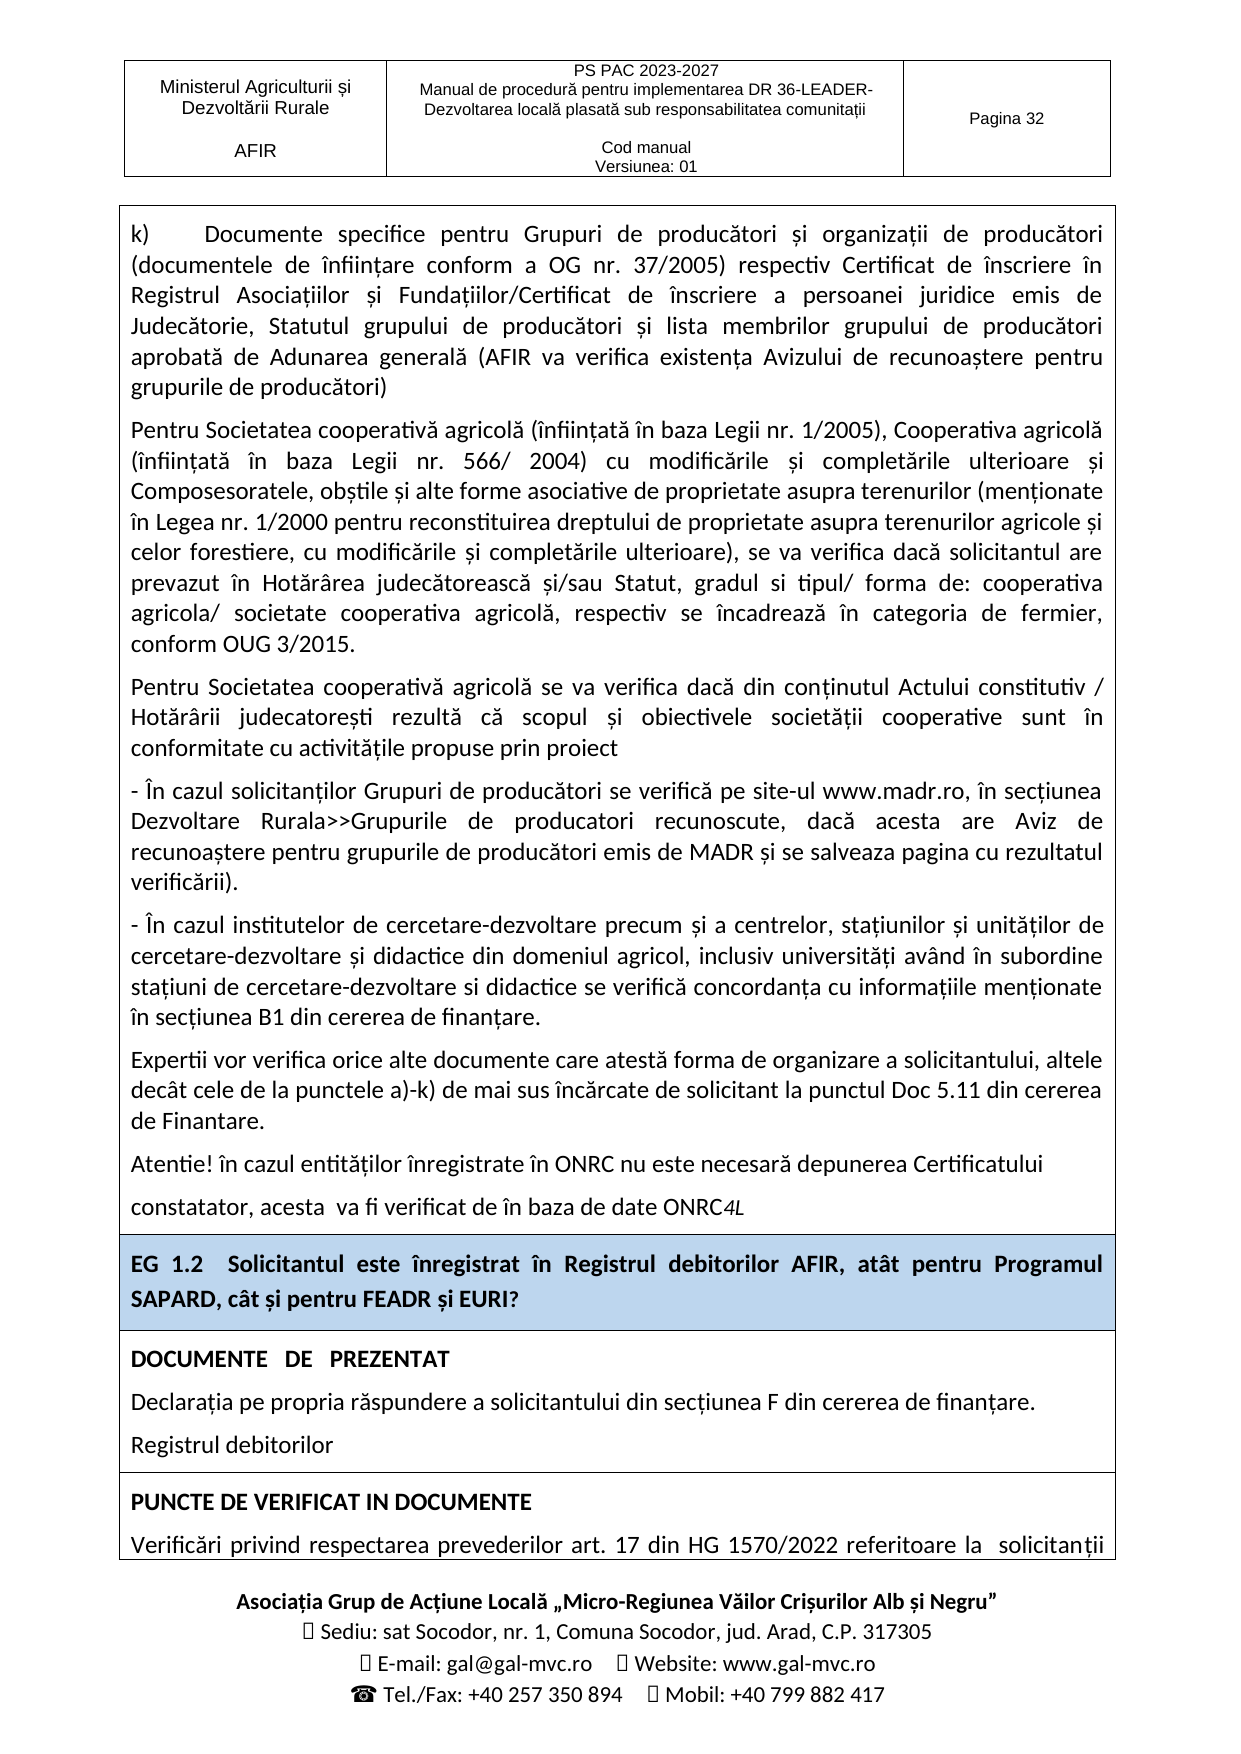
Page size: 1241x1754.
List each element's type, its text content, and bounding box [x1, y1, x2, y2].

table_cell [120, 206, 1115, 1234]
table_cell DOCUMENTE DE PREZENTAT Declaraţia pe propria răspundere a solicitantului din secțiunea F din cererea de finanțare. Registrul debitorilor [120, 1331, 1115, 1472]
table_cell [120, 1473, 1115, 1559]
table_cell EG 1.2 Solicitantul este înregistrat în Registrul debitorilor AFIR, atât pentru Programul SAPARD, cât și pentru FEADR şi EURI? [120, 1235, 1115, 1330]
